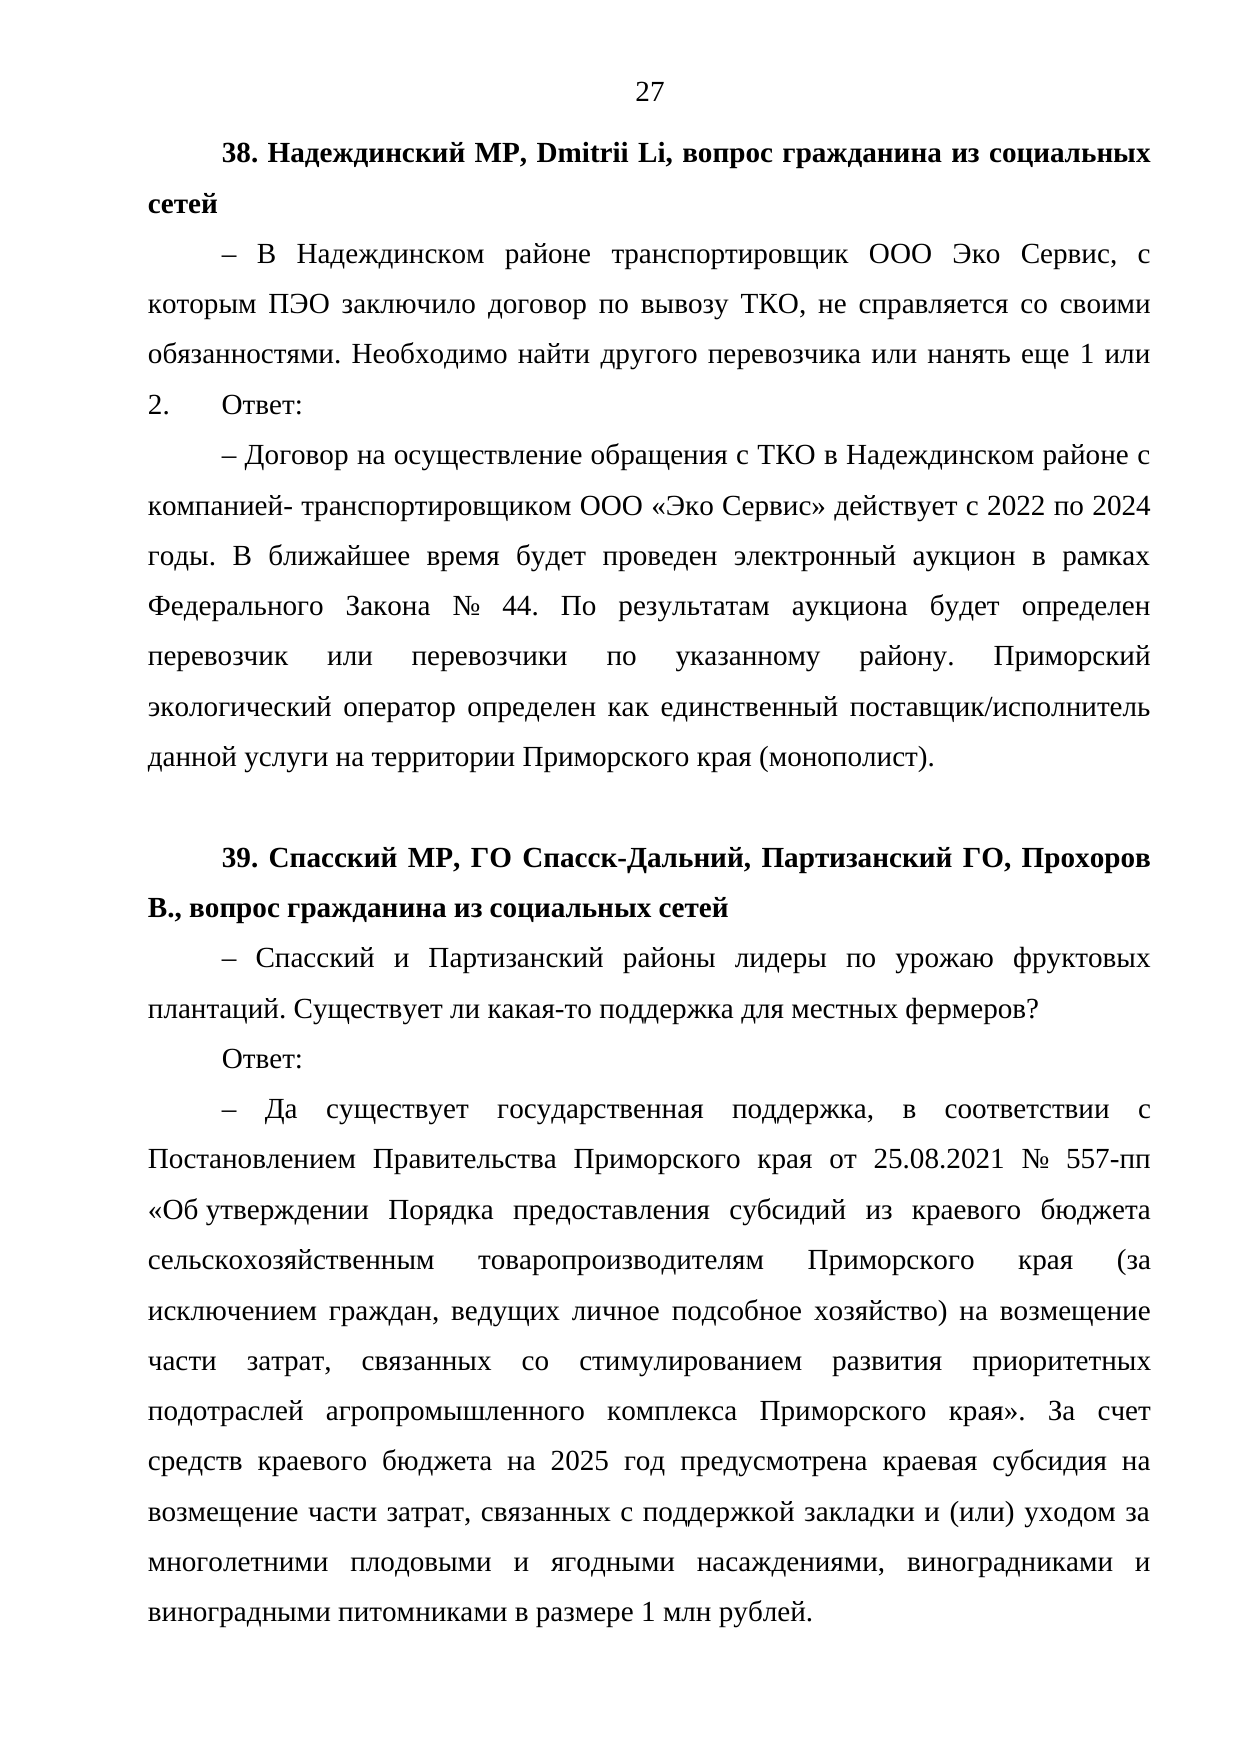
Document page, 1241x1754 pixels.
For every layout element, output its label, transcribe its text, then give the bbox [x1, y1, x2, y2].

text – Договор на осуществление обращения с ТКО в Надеждинском районе с компанией- транспортировщиком ООО «Эко Сервис» действует с 2022 по 2024 годы. В ближайшее время будет проведен электронный аукцион в рамках Федерального Закона № 44. По результатам аукциона будет определен перевозчик или перевозчики по указанному району. Приморский экологический оператор определен как единственный поставщик/исполнитель данной услуги на территории Приморского края (монополист). [148, 437, 1152, 773]
text Ответ: [148, 1041, 1152, 1074]
text – Спасский и Партизанский районы лидеры по урожаю фруктовых плантаций. Существует ли какая-то поддержка для местных фермеров? [148, 940, 1152, 1024]
text – В Надеждинском районе транспортировщик ООО Эко Сервис, с которым ПЭО заключило договор по вывозу ТКО, не справляется со своими обязанностями. Необходимо найти другого перевозчика или нанять еще 1 или 2. Ответ: [148, 236, 1152, 421]
text – Да существует государственная поддержка, в соответствии с Постановлением Правительства Приморского края от 25.08.2021 № 557-пп «Об утверждении Порядка предоставления субсидий из краевого бюджета сельскохозяйственным товаропроизводителям Приморского края (за исключением граждан, ведущих личное подсобное хозяйство) на возмещение части затрат, связанных со стимулированием развития приоритетных подотраслей агропромышленного комплекса Приморского края». За счет средств краевого бюджета на 2025 год предусмотрена краевая субсидия на возмещение части затрат, связанных с поддержкой закладки и (или) уходом за многолетними плодовыми и ягодными насаждениями, виноградниками и виноградными питомниками в размере 1 млн рублей. [148, 1091, 1152, 1628]
text 39. Спасский МР, ГО Спасск-Дальний, Партизанский ГО, Прохоров В., вопрос гражданина из социальных сетей [148, 840, 1152, 924]
text 38. Надеждинский МР, Dmitrii Li, вопрос гражданина из социальных сетей [148, 135, 1152, 219]
